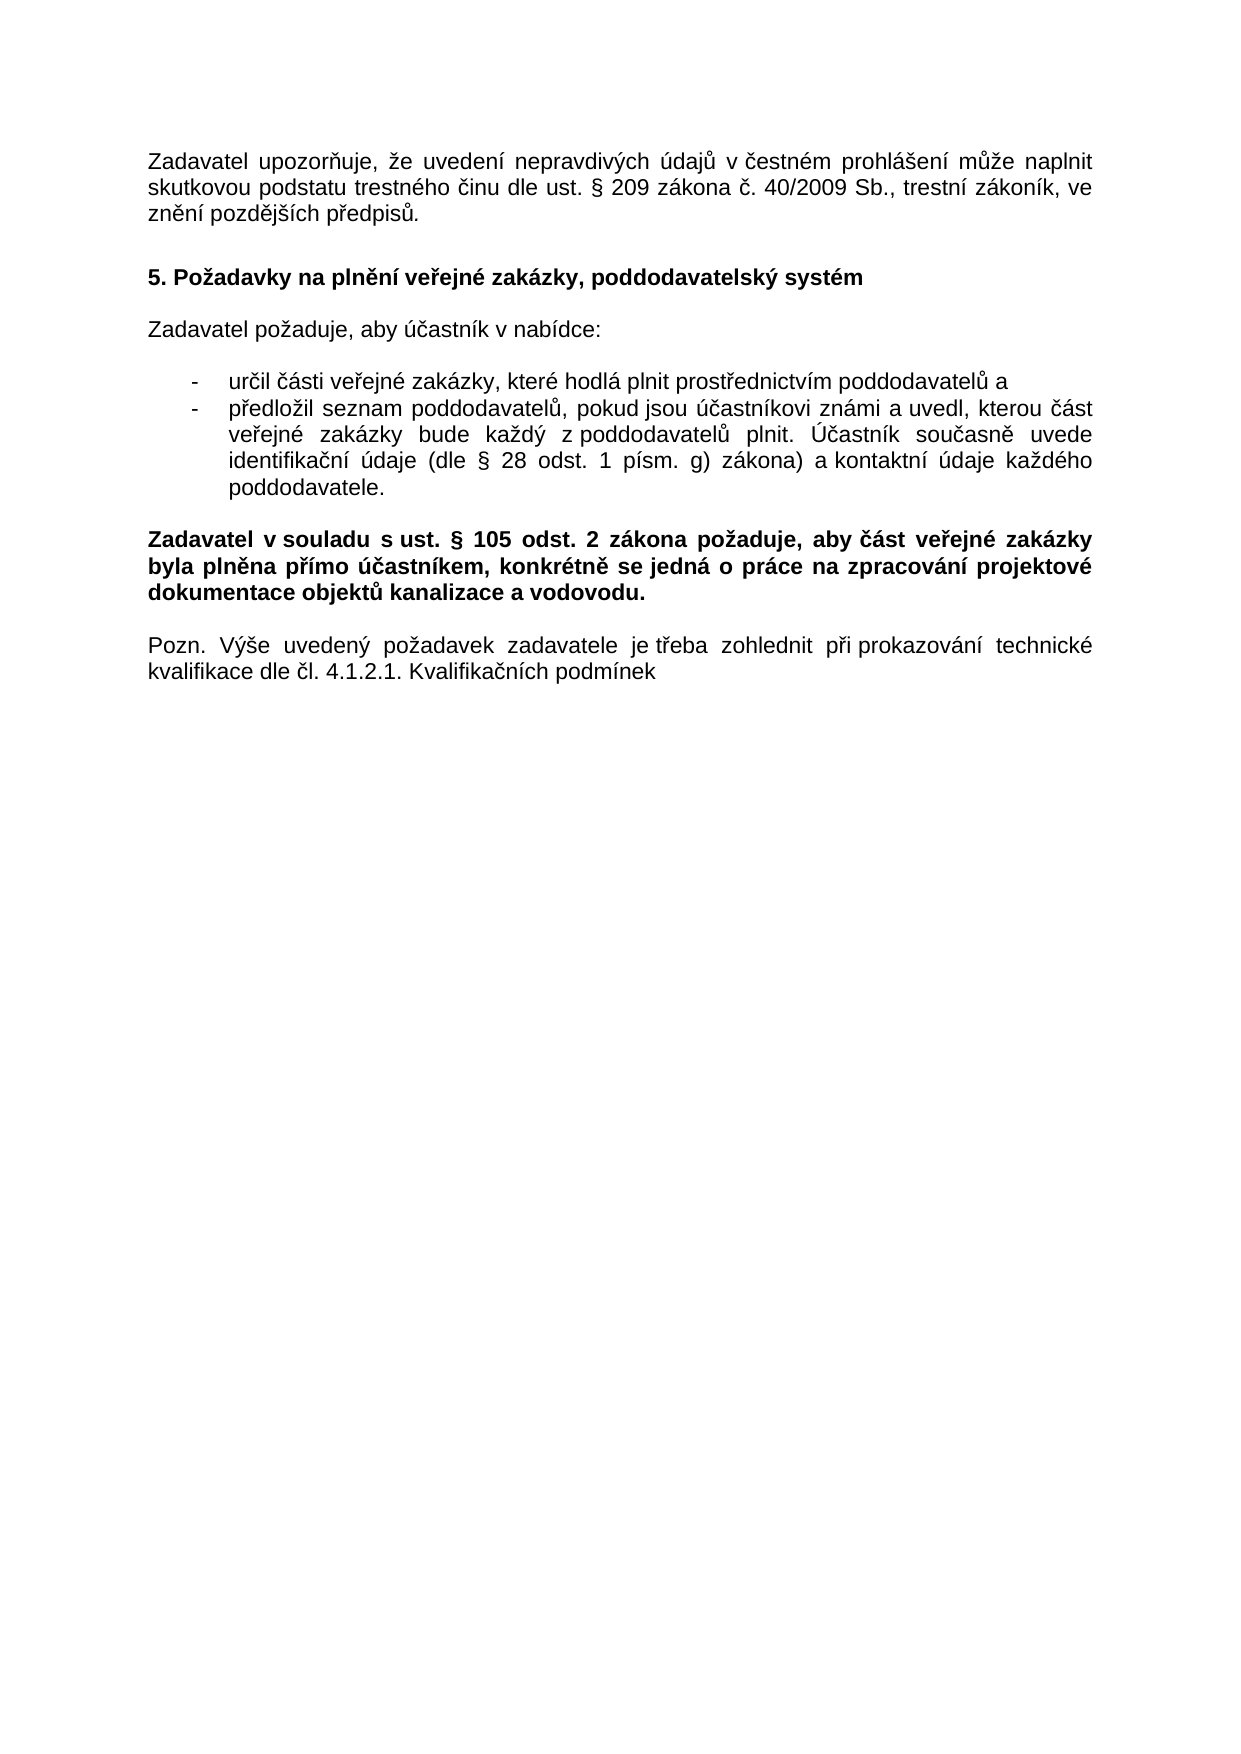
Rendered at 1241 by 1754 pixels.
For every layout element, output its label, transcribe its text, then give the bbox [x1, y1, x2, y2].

list určil části veřejné zakázky, které hodlá plnit prostřednictvím poddodavatelů a [191, 368, 1093, 394]
text Zadavatel požaduje, aby účastník v nabídce: [148, 316, 1093, 342]
text Pozn. Výše uvedený požadavek zadavatele je třeba zohlednit při prokazování technické kvalifikace dle čl. 4.1.2.1. Kvalifikačních podmínek [148, 632, 1093, 684]
text Zadavatel v souladu s ust. § 105 odst. 2 zákona požaduje, aby část veřejné zakázky byla plněna přímo účastníkem, konkrétně se jedná o práce na zpracování projektové dokumentace objektů kanalizace a vodovodu. [148, 526, 1093, 605]
subtitle Požadavky na plnění veřejné zakázky, poddodavatelský systém [148, 264, 1093, 291]
list Zadavatel upozorňuje, že uvedení nepravdivých údajů v čestném prohlášení může naplnit skutkovou podstatu trestného činu dle ust. § 209 zákona č. 40/2009 Sb., trestní zákoník, ve znění pozdějších předpisů. [148, 148, 1093, 227]
list předložil seznam poddodavatelů, pokud jsou účastníkovi známi a uvedl, kterou část veřejné zakázky bude každý z poddodavatelů plnit. Účastník současně uvede identifikační údaje (dle § 28 odst. 1 písm. g) zákona) a kontaktní údaje každého poddodavatele. [191, 394, 1093, 500]
